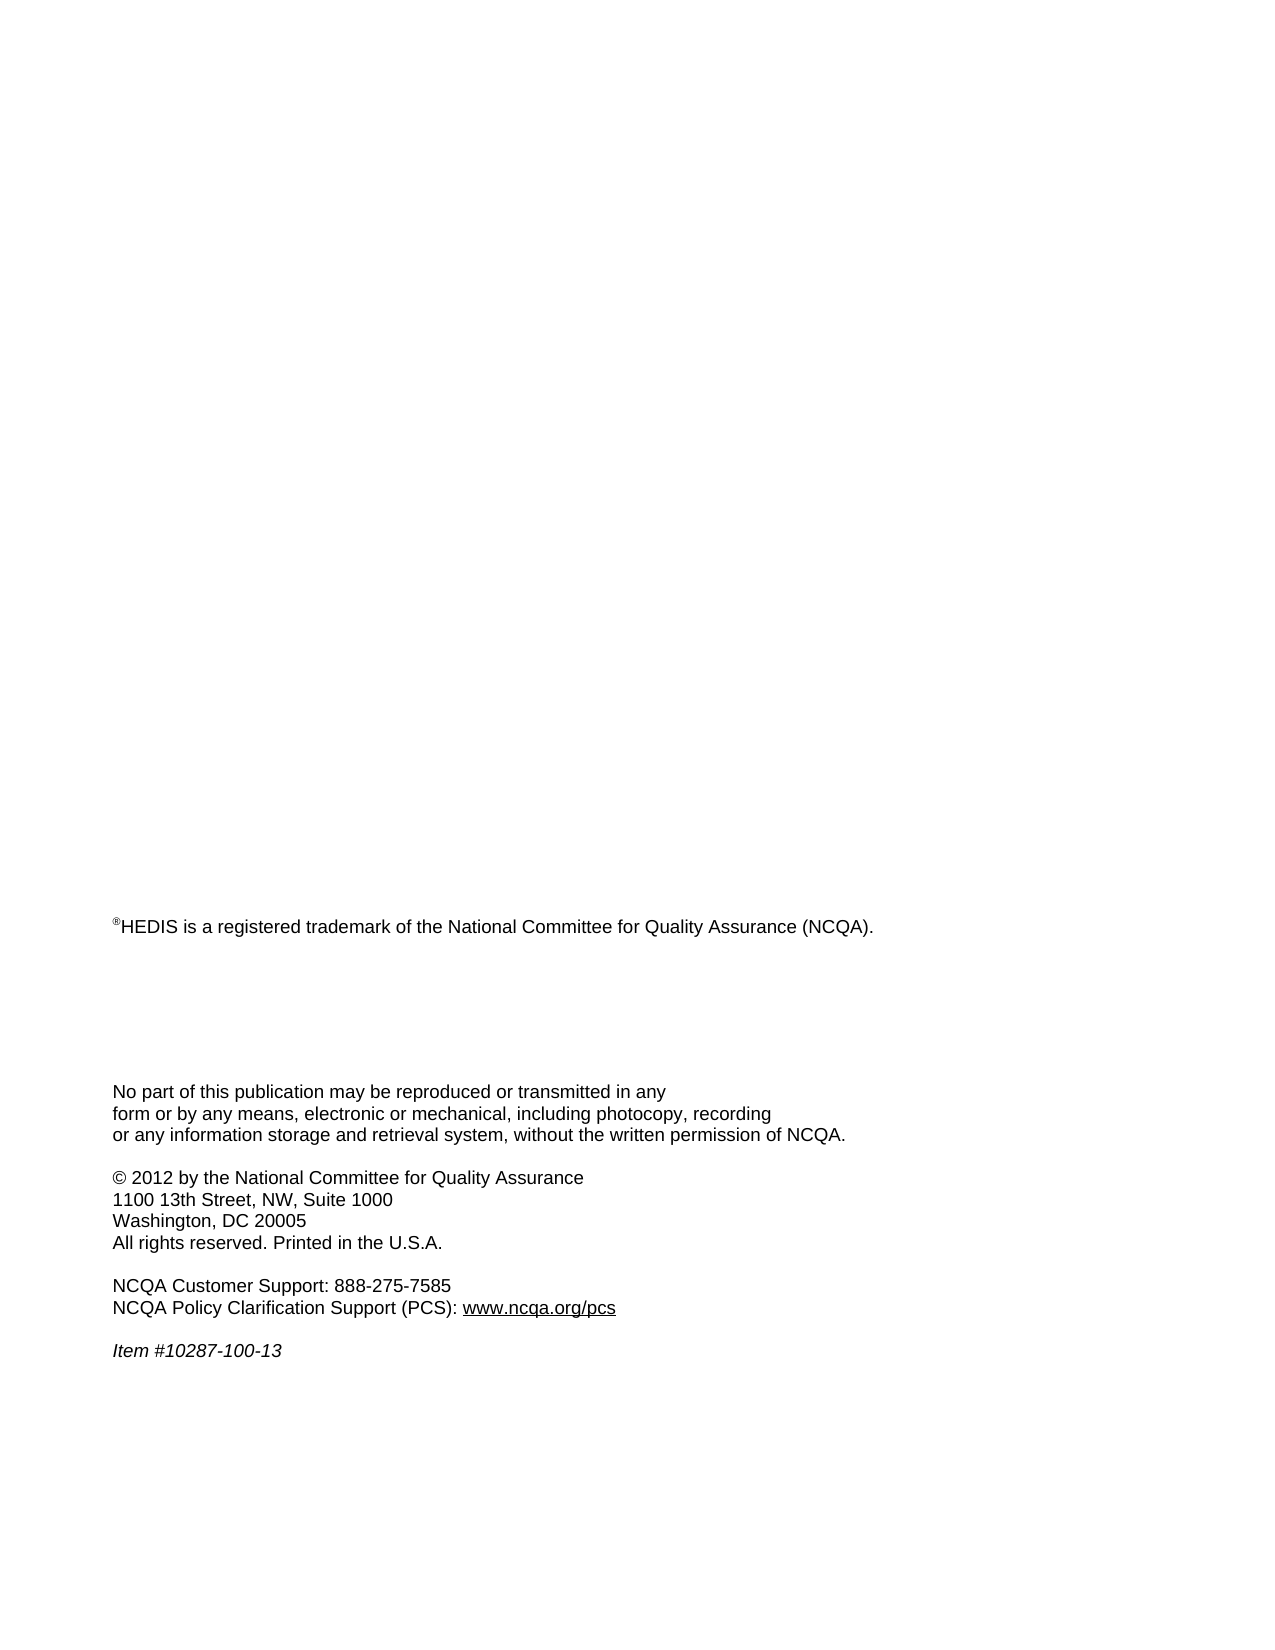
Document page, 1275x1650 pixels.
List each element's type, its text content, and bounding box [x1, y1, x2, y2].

text Item #10287-100-13 [112, 1340, 1125, 1361]
text No part of this publication may be reproduced or transmitted in any form or by any means, electronic or mechanical, including photocopy, recording or any information storage and retrieval system, without the written permission of NCQA. [112, 1081, 1125, 1146]
text NCQA Customer Support: 888-275-7585 [112, 1275, 1125, 1297]
text 1100 13th Street, NW, Suite 1000 [112, 1189, 1125, 1210]
text ®HEDIS is a registered trademark of the National Committee for Quality Assurance (NCQA). [112, 916, 1125, 937]
text © 2012 by the National Committee for Quality Assurance [112, 1167, 1125, 1189]
text Washington, DC 20005 [112, 1210, 1125, 1232]
text NCQA Policy Clarification Support (PCS): www.ncqa.org/pcs [112, 1297, 1125, 1318]
text All rights reserved. Printed in the U.S.A. [112, 1232, 1125, 1253]
